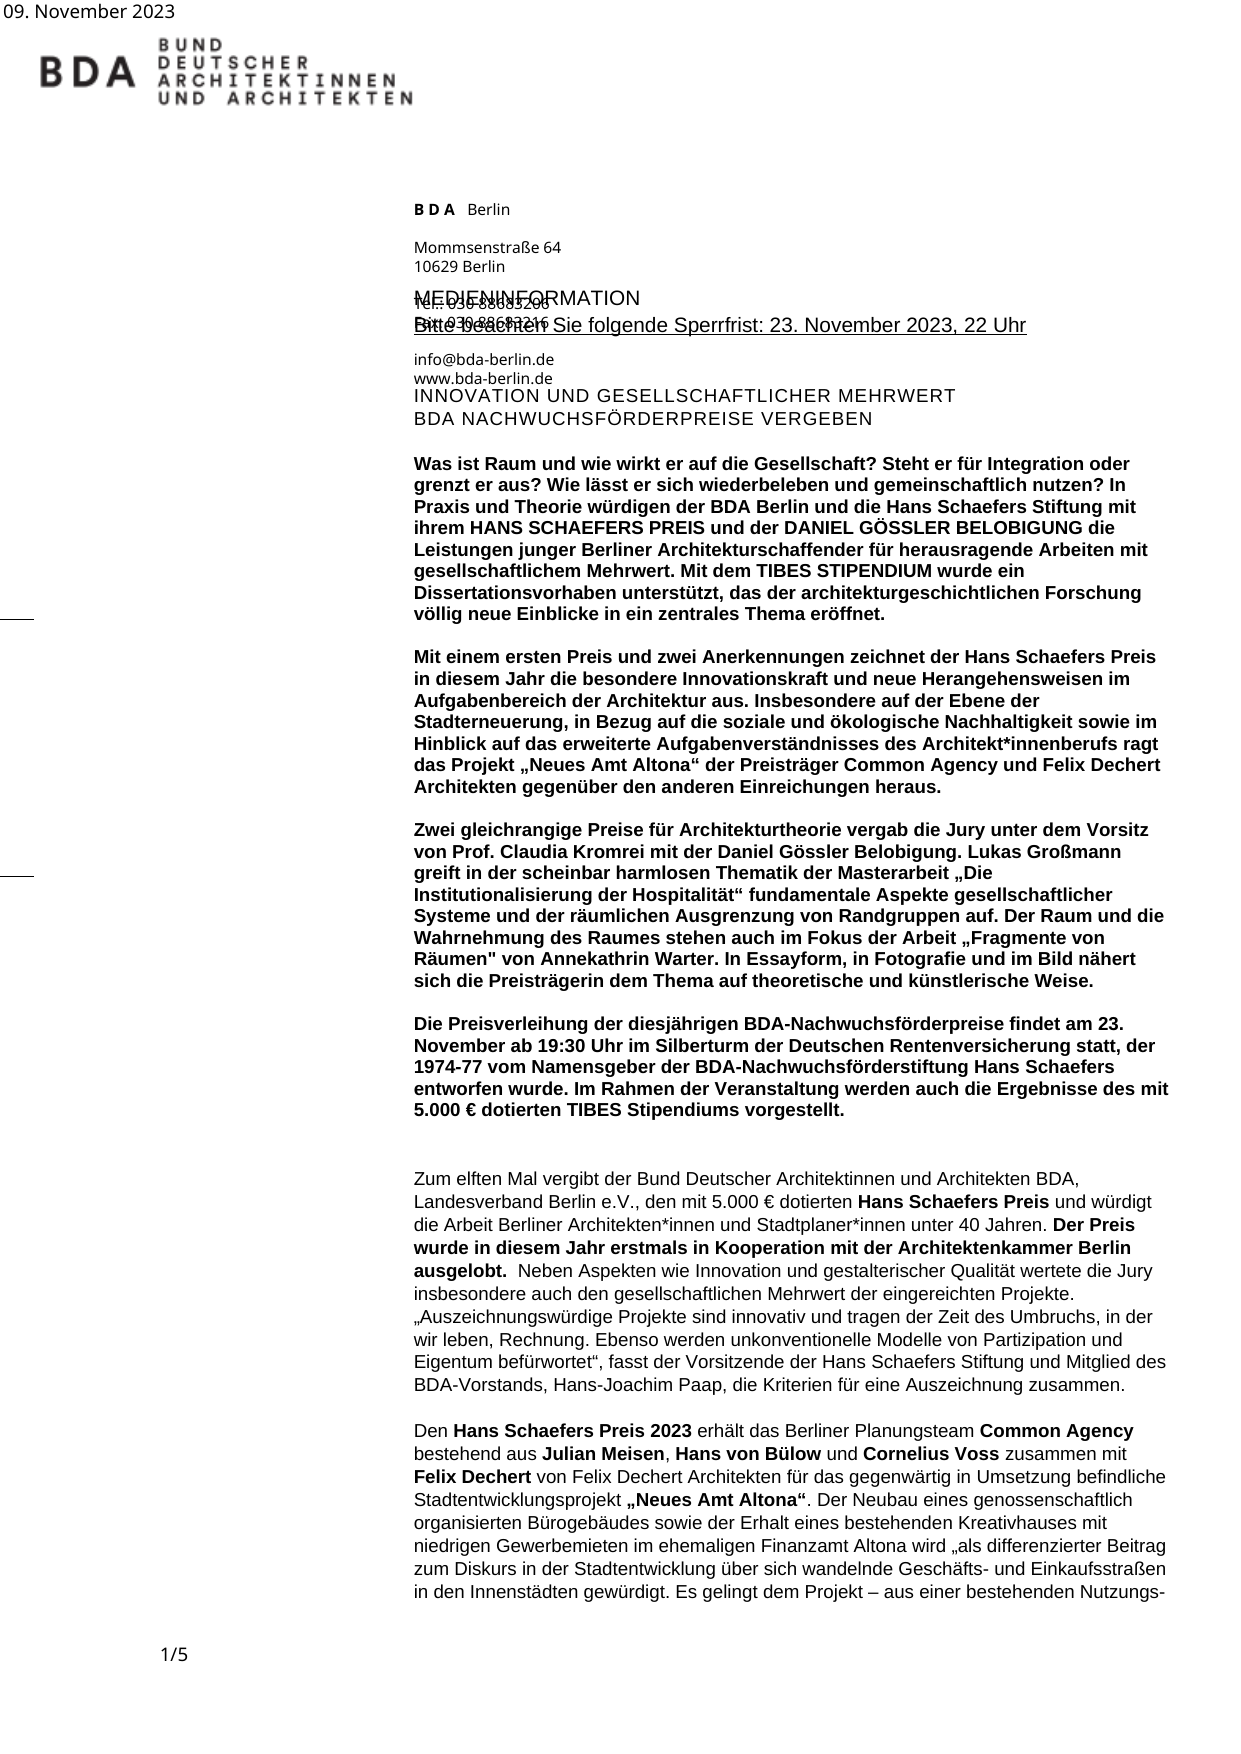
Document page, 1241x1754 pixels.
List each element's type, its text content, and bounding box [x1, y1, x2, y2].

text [413, 1419, 1169, 1602]
text INNOVATION UND GESELLSCHAFTLICHER MEHRWERT [413, 383, 1169, 406]
text Zwei gleichrangige Preise für Architekturtheorie vergab die Jury unter dem Vorsitz von Prof. Claudia Kromrei mit der Daniel Gössler Belobigung. Lukas Großmann greift in der scheinbar harmlosen Thematik der Masterarbeit „Die Institutionalisierung der Hospitalität“ fundamentale Aspekte gesellschaftlicher Systeme und der räumlichen Ausgrenzung von Randgruppen auf. Der Raum und die Wahrnehmung des Raumes stehen auch im Fokus der Arbeit „Fragmente von Räumen" von Annekathrin Warter. In Essayform, in Fotografie und im Bild nähert sich die Preisträgerin dem Thema auf theoretische und künstlerische Weise. [413, 819, 1169, 991]
text BDA NACHWUCHSFÖRDERPREISE VERGEBEN [413, 406, 1169, 429]
text Mit einem ersten Preis und zwei Anerkennungen zeichnet der Hans Schaefers Preis in diesem Jahr die besondere Innovationskraft und neue Herangehensweisen im Aufgabenbereich der Architektur aus. Insbesondere auf der Ebene der Stadterneuerung, in Bezug auf die soziale und ökologische Nachhaltigkeit sowie im Hinblick auf das erweiterte Aufgabenverständnisses des Architekt*innenberufs ragt das Projekt „Neues Amt Altona“ der Preisträger Common Agency und Felix Dechert Architekten gegenüber den anderen Einreichungen heraus. [413, 646, 1169, 797]
text Bitte beachten Sie folgende Sperrfrist: 23. November 2023, 22 Uhr [413, 311, 1169, 338]
text MEDIENINFORMATION [413, 283, 1169, 311]
text Die Preisverleihung der diesjährigen BDA-Nachwuchsförderpreise findet am 23. November ab 19:30 Uhr im Silberturm der Deutschen Rentenversicherung statt, der 1974-77 vom Namensgeber der BDA-Nachwuchsförderstiftung Hans Schaefers entworfen wurde. Im Rahmen der Veranstaltung werden auch die Ergebnisse des mit 5.000 € dotierten TIBES Stipendiums vorgestellt. [413, 1013, 1169, 1121]
text Zum elften Mal vergibt der Bund Deutscher Architektinnen und Architekten BDA, Landesverband Berlin e.V., den mit 5.000 € dotierten Hans Schaefers Preis und würdigt die Arbeit Berliner Architekten*innen und Stadtplaner*innen unter 40 Jahren. Der Preis wurde in diesem Jahr erstmals in Kooperation mit der Architektenkammer Berlin ausgelobt. Neben Aspekten wie Innovation und gestalterischer Qualität wertete die Jury insbesondere auch den gesellschaftlichen Mehrwert der eingereichten Projekte. „Auszeichnungswürdige Projekte sind innovativ und tragen der Zeit des Umbruchs, in der wir leben, Rechnung. Ebenso werden unkonventionelle Modelle von Partizipation und Eigentum befürwortet“, fasst der Vorsitzende der Hans Schaefers Stiftung und Mitglied des BDA-Vorstands, Hans-Joachim Paap, die Kriterien für eine Auszeichnung zusammen. [413, 1167, 1169, 1396]
text Was ist Raum und wie wirkt er auf die Gesellschaft? Steht er für Integration oder grenzt er aus? Wie lässt er sich wiederbeleben und gemeinschaftlich nutzen? In Praxis und Theorie würdigen der BDA Berlin und die Hans Schaefers Stiftung mit ihrem HANS SCHAEFERS PREIS und der DANIEL GÖSSLER BELOBIGUNG die Leistungen junger Berliner Architekturschaffender für herausragende Arbeiten mit gesellschaftlichem Mehrwert. Mit dem TIBES STIPENDIUM wurde ein Dissertationsvorhaben unterstützt, das der architekturgeschichtlichen Forschung völlig neue Einblicke in ein zentrales Thema eröffnet. [413, 452, 1169, 625]
